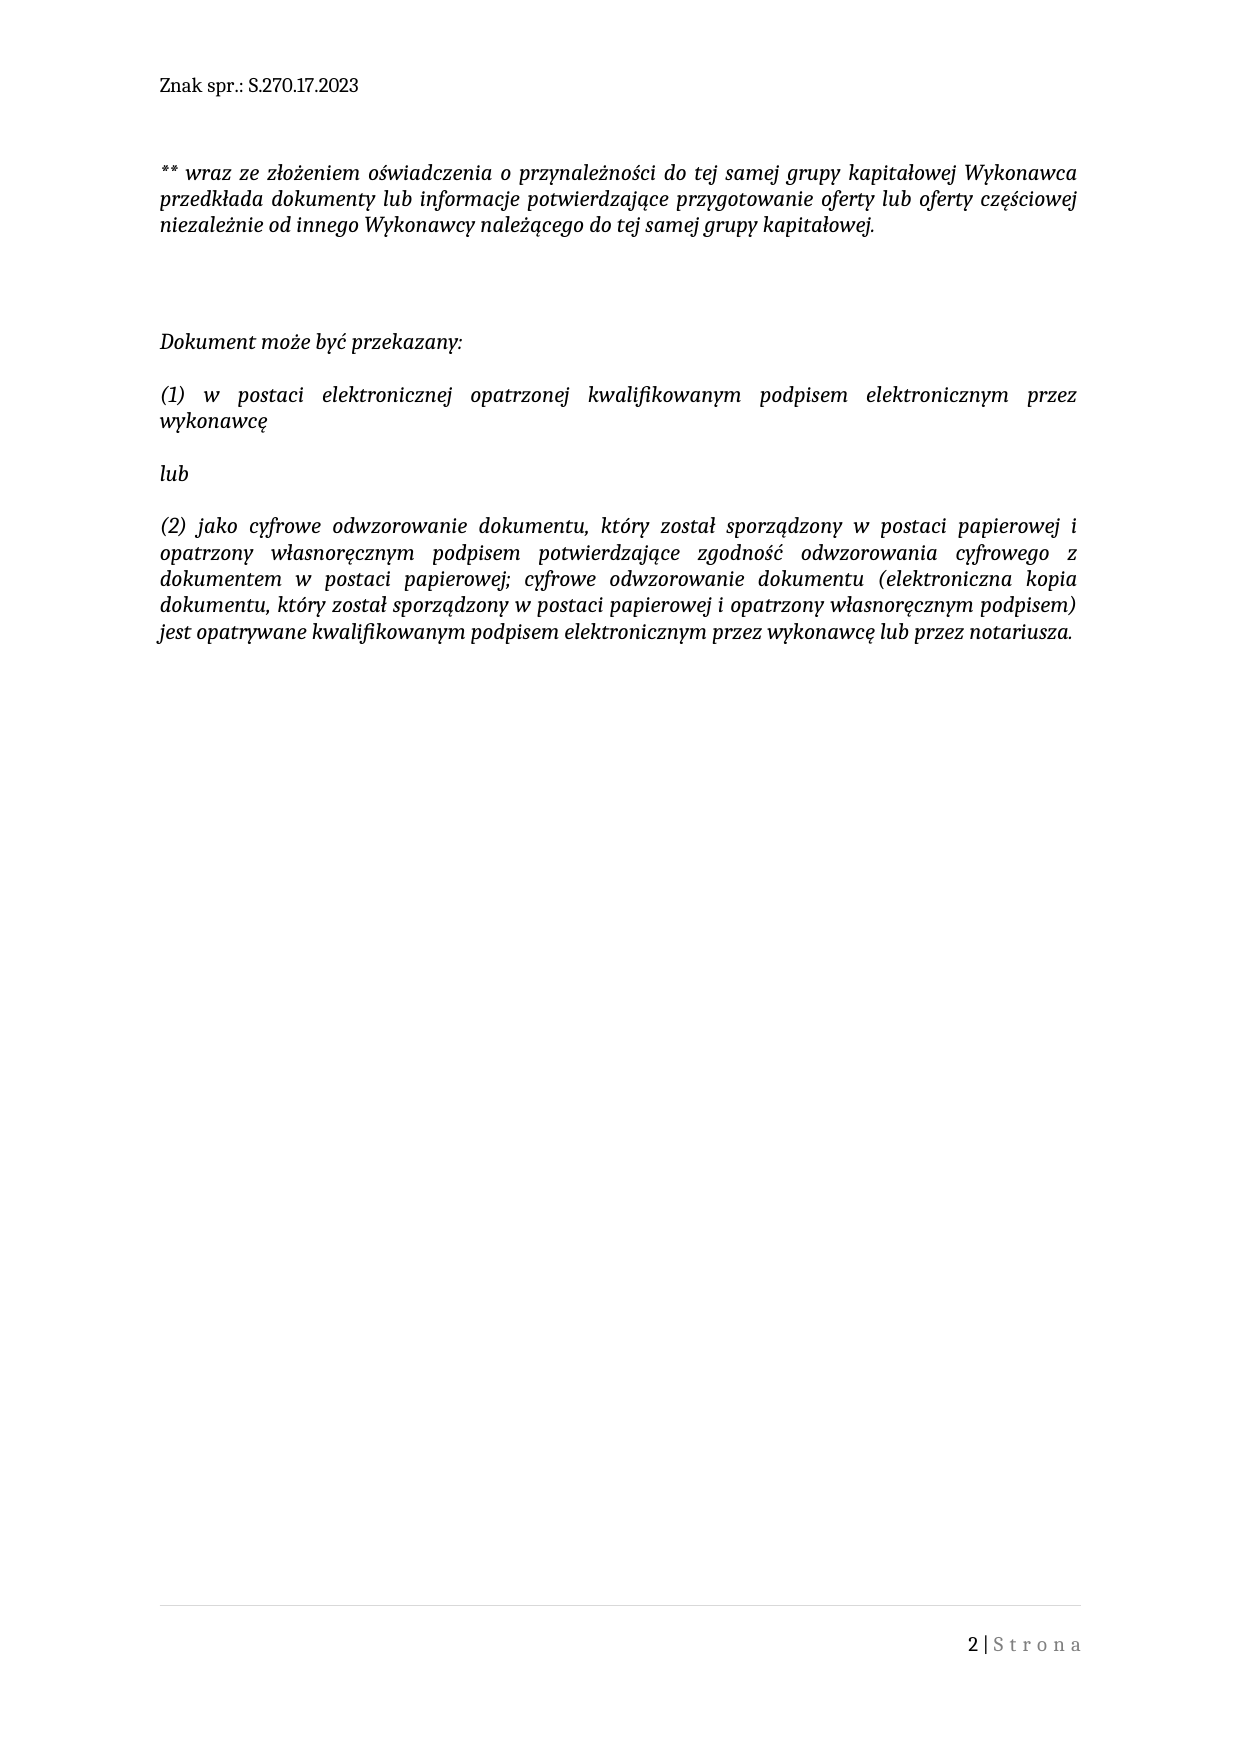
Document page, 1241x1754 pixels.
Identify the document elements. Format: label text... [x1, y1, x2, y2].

text ** wraz ze złożeniem oświadczenia o przynależności do tej samej grupy kapitałowej Wykonawca przedkłada dokumenty lub informacje potwierdzające przygotowanie oferty lub oferty częściowej niezależnie od innego Wykonawcy należącego do tej samej grupy kapitałowej. [159, 159, 1081, 238]
text Dokument może być przekazany: (1) w postaci elektronicznej opatrzonej kwalifikowanym podpisem elektronicznym przez wykonawcę lub (2) jako cyfrowe odwzorowanie dokumentu, który został sporządzony w postaci papierowej i opatrzony własnoręcznym podpisem potwierdzające zgodność odwzorowania cyfrowego z dokumentem w postaci papierowej; cyfrowe odwzorowanie dokumentu (elektroniczna kopia dokumentu, który został sporządzony w postaci papierowej i opatrzony własnoręcznym podpisem) jest opatrywane kwalifikowanym podpisem elektronicznym przez wykonawcę lub przez notariusza. [159, 329, 1081, 645]
